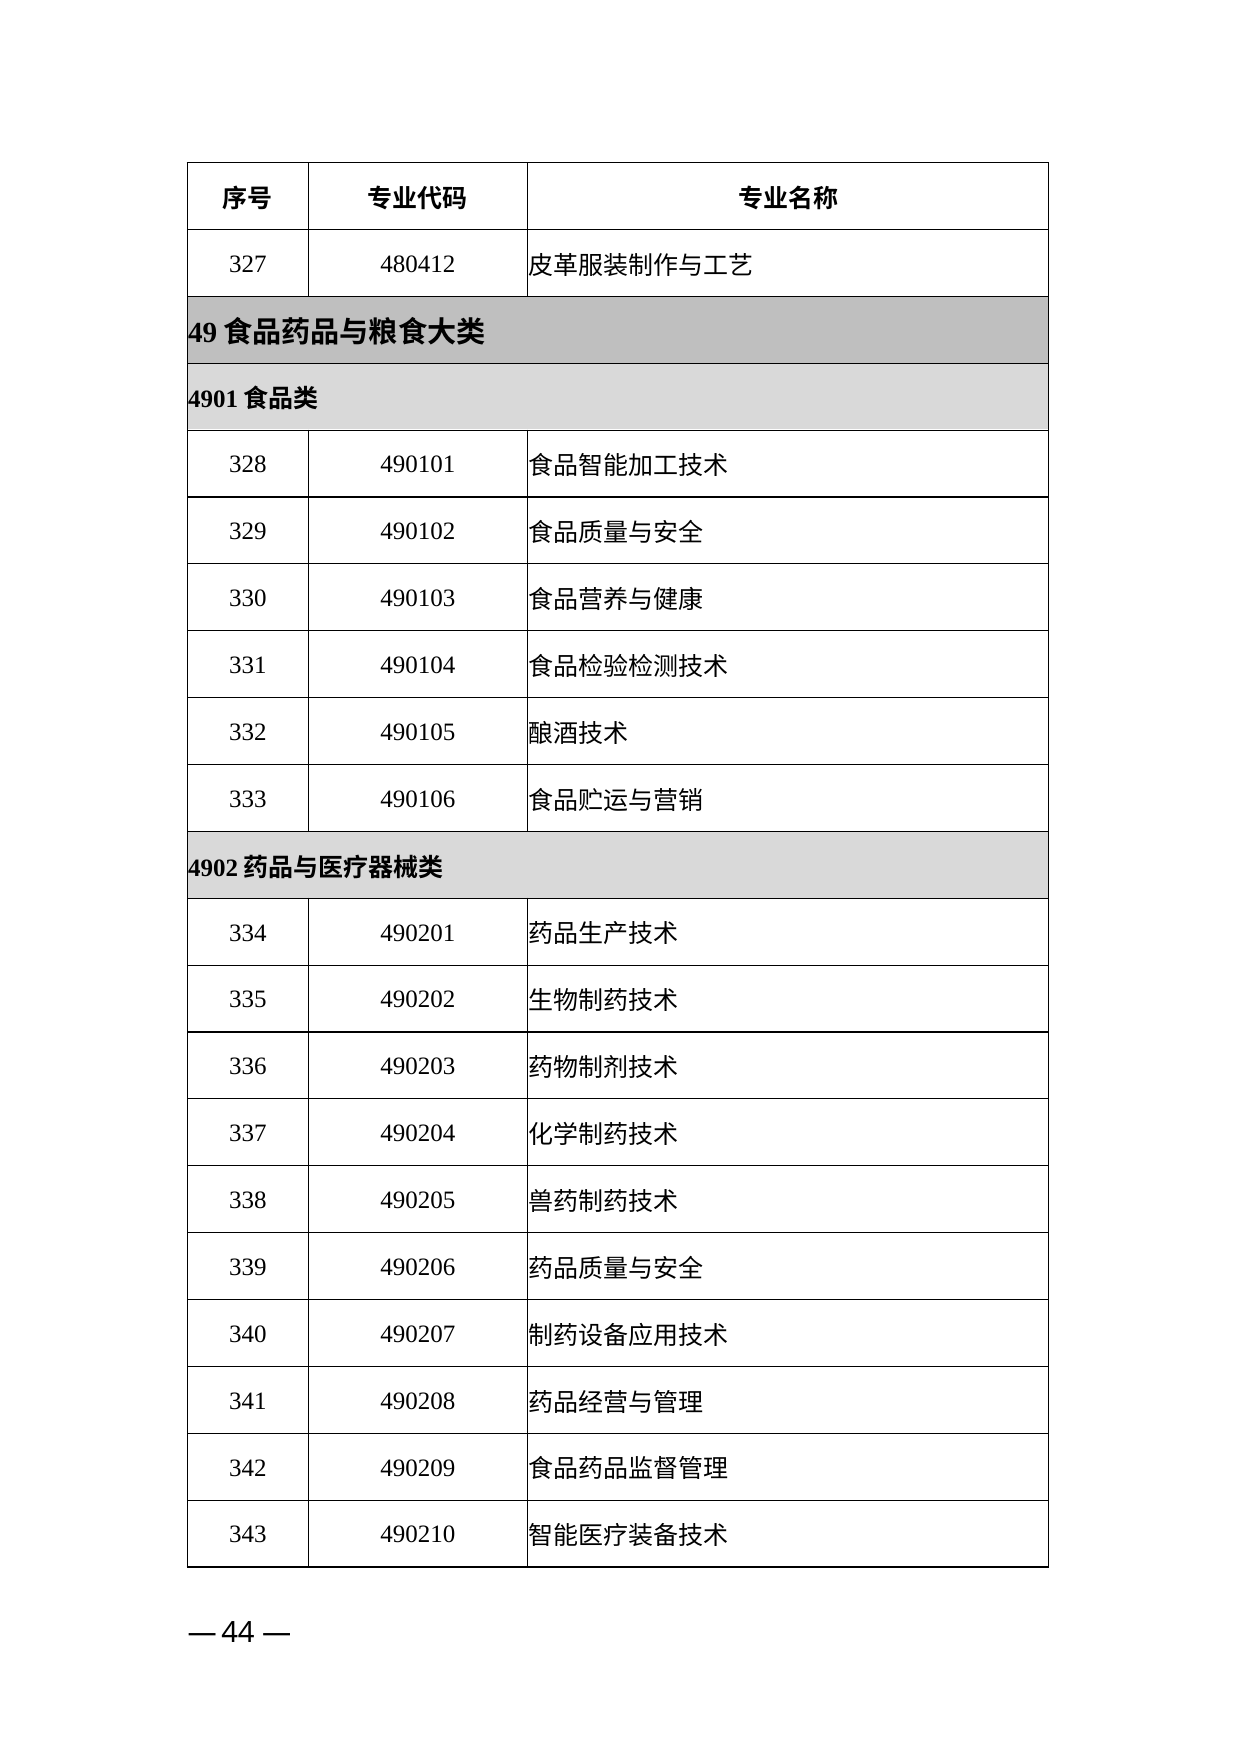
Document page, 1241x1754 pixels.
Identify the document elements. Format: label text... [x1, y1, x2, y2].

table_cell 327 [188, 230, 308, 296]
table_cell 药品经营与管理 [528, 1367, 1048, 1433]
table_cell 490204 [309, 1099, 527, 1165]
table_cell 皮革服装制作与工艺 [528, 230, 1048, 296]
table_cell 食品检验检测技术 [528, 631, 1048, 697]
table_cell 4901食品类 [188, 364, 1048, 429]
table_cell 340 [188, 1300, 308, 1366]
table_cell 331 [188, 631, 308, 697]
table_cell 328 [188, 431, 308, 496]
table_cell 333 [188, 765, 308, 831]
table_cell 336 [188, 1033, 308, 1098]
table_cell 490201 [309, 899, 527, 964]
table_cell 490209 [309, 1434, 527, 1499]
table_cell 490103 [309, 564, 527, 630]
table_cell 490104 [309, 631, 527, 697]
table_cell 酿酒技术 [528, 698, 1048, 764]
table_cell 334 [188, 899, 308, 964]
table_cell 药品生产技术 [528, 899, 1048, 964]
table_cell 490203 [309, 1033, 527, 1098]
table_cell 335 [188, 966, 308, 1031]
table_header 序号 [188, 163, 308, 229]
table_cell 49食品药品与粮食大类 [188, 297, 1048, 363]
table_cell 兽药制药技术 [528, 1166, 1048, 1232]
table_header 专业名称 [528, 163, 1048, 229]
table_cell 4902药品与医疗器械类 [188, 832, 1048, 898]
table_cell 490106 [309, 765, 527, 831]
table_cell 490205 [309, 1166, 527, 1232]
table_header 专业代码 [309, 163, 527, 229]
table_cell 480412 [309, 230, 527, 296]
table_cell 343 [188, 1501, 308, 1566]
table_cell 330 [188, 564, 308, 630]
table_cell 食品营养与健康 [528, 564, 1048, 630]
table_cell 智能医疗装备技术 [528, 1501, 1048, 1566]
table_cell 化学制药技术 [528, 1099, 1048, 1165]
table_cell 490101 [309, 431, 527, 496]
table_cell 生物制药技术 [528, 966, 1048, 1031]
table_cell 药物制剂技术 [528, 1033, 1048, 1098]
table_cell 342 [188, 1434, 308, 1499]
table_cell 药品质量与安全 [528, 1233, 1048, 1299]
table_cell 329 [188, 498, 308, 563]
table_cell 490102 [309, 498, 527, 563]
table_cell 食品质量与安全 [528, 498, 1048, 563]
table_cell 食品药品监督管理 [528, 1434, 1048, 1499]
table_cell 332 [188, 698, 308, 764]
table_cell 490202 [309, 966, 527, 1031]
table_cell 490206 [309, 1233, 527, 1299]
table_cell 制药设备应用技术 [528, 1300, 1048, 1366]
table_cell 食品智能加工技术 [528, 431, 1048, 496]
table_cell 490208 [309, 1367, 527, 1433]
table_cell 食品贮运与营销 [528, 765, 1048, 831]
table_cell 490207 [309, 1300, 527, 1366]
table_cell 337 [188, 1099, 308, 1165]
table_cell 338 [188, 1166, 308, 1232]
table_cell 490105 [309, 698, 527, 764]
table_cell 341 [188, 1367, 308, 1433]
table_cell 490210 [309, 1501, 527, 1566]
table_cell 339 [188, 1233, 308, 1299]
